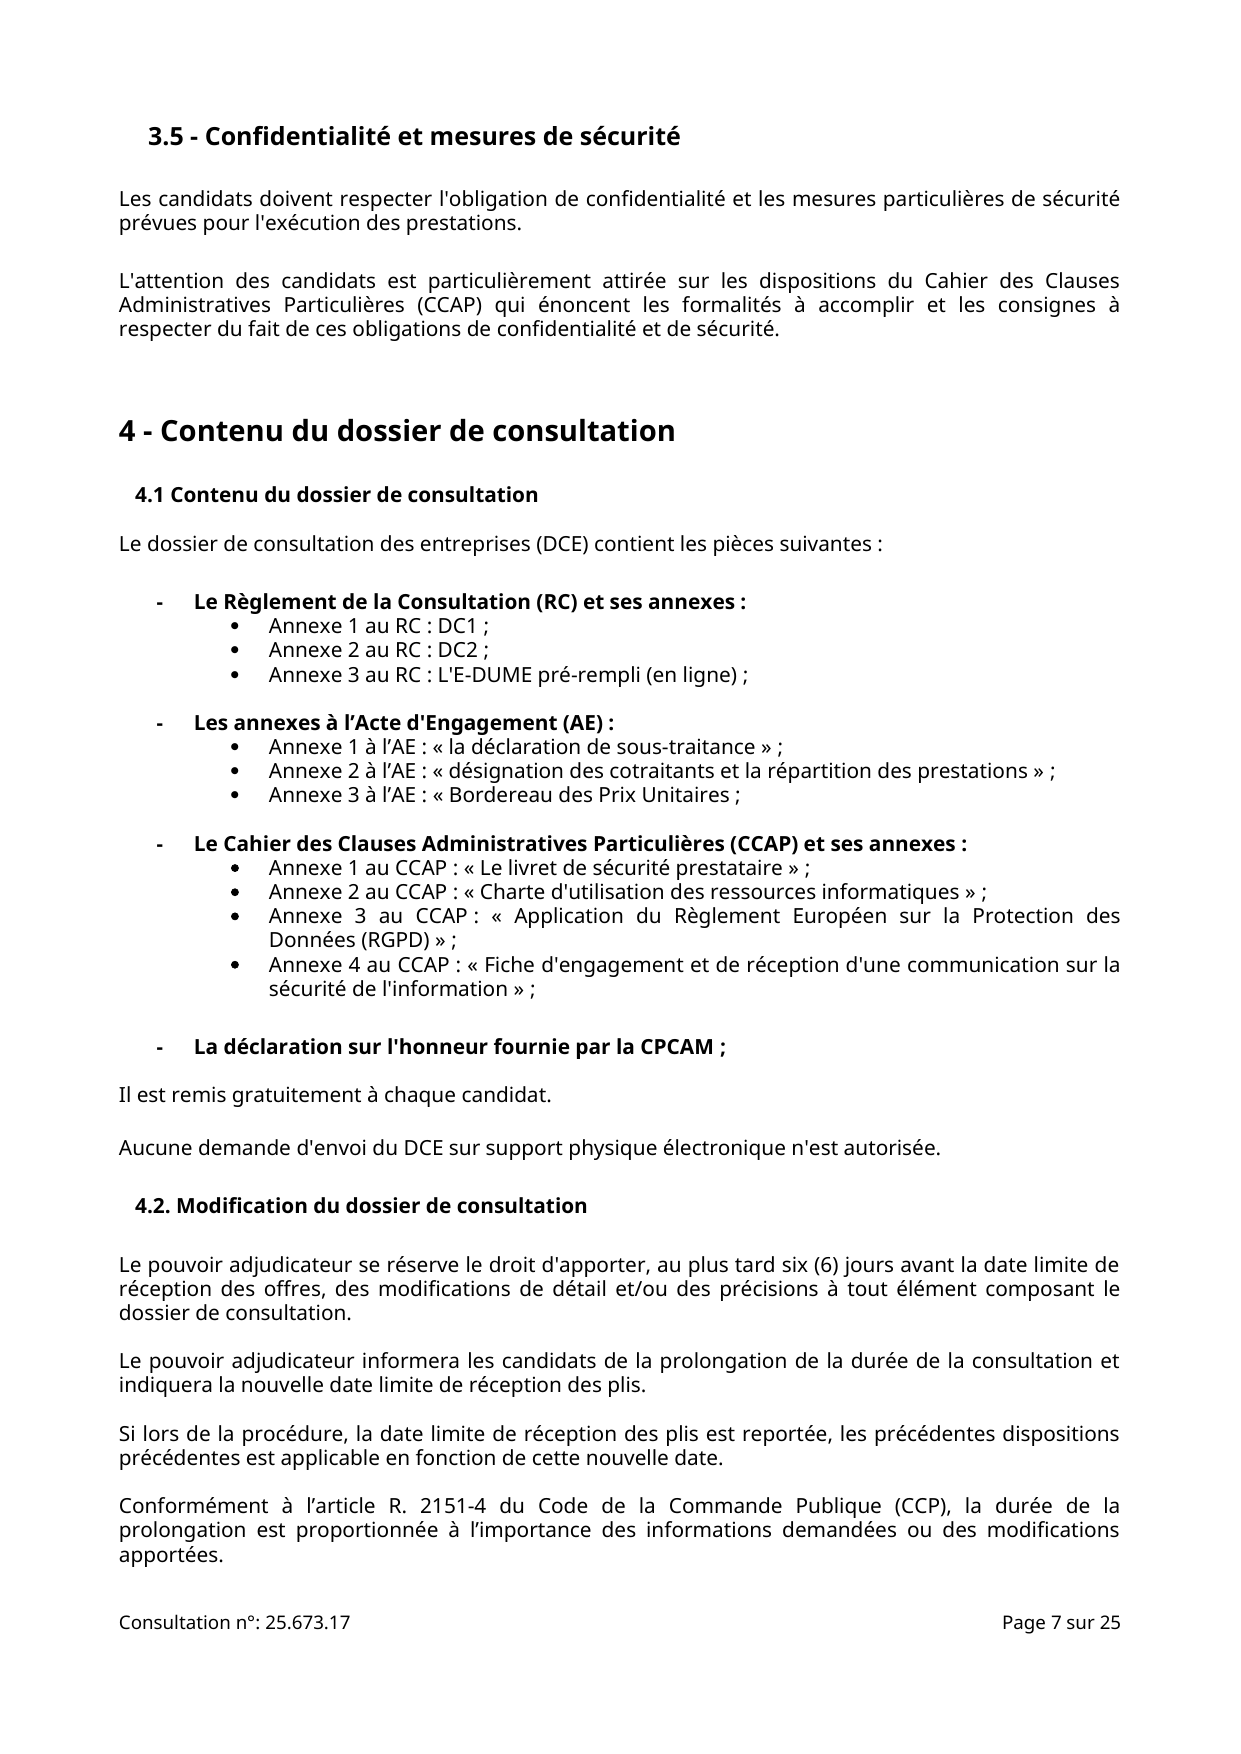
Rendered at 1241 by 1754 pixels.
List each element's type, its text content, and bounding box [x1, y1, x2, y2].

text Si lors de la procédure, la date limite de réception des plis est reportée, les précédentes dispositions précédentes est applicable en fonction de cette nouvelle date. [119, 1422, 1121, 1470]
text L'attention des candidats est particulièrement attirée sur les dispositions du Cahier des Clauses Administratives Particulières (CCAP) qui énoncent les formalités à accomplir et les consignes à respecter du fait de ces obligations de confidentialité et de sécurité. [119, 269, 1121, 342]
list Annexe 2 à l’AE : « désignation des cotraitants et la répartition des prestations » ; [231, 759, 1121, 783]
text Le pouvoir adjudicateur informera les candidats de la prolongation de la durée de la consultation et indiquera la nouvelle date limite de réception des plis. [119, 1349, 1121, 1398]
list Annexe 3 à l’AE : « Bordereau des Prix Unitaires ; [231, 783, 1121, 808]
list Annexe 1 à l’AE : « la déclaration de sous-traitance » ; [231, 735, 1121, 759]
subtitle 3.5 - Confidentialité et mesures de sécurité [148, 119, 1121, 153]
list Annexe 3 au CCAP : « Application du Règlement Européen sur la Protection des Données (RGPD) » ; [231, 904, 1121, 953]
list Annexe 3 au RC : L'E-DUME pré-rempli (en ligne) ; [231, 663, 1121, 687]
list Annexe 2 au CCAP : « Charte d'utilisation des ressources informatiques » ; [231, 880, 1121, 904]
list Annexe 1 au RC : DC1 ; [231, 614, 1121, 638]
text Le pouvoir adjudicateur se réserve le droit d'apporter, au plus tard six (6) jours avant la date limite de réception des offres, des modifications de détail et/ou des précisions à tout élément composant le dossier de consultation. [119, 1253, 1121, 1325]
list Le Cahier des Clauses Administratives Particulières (CCAP) et ses annexes : [156, 832, 1121, 856]
text 4.2. Modification du dossier de consultation [119, 1194, 1121, 1219]
subtitle 4 - Contenu du dossier de consultation [119, 410, 1121, 449]
text Les candidats doivent respecter l'obligation de confidentialité et les mesures particulières de sécurité prévues pour l'exécution des prestations. [119, 187, 1121, 235]
list Les annexes à l’Acte d'Engagement (AE) : [156, 711, 1121, 735]
text Conformément à l’article R. 2151-4 du Code de la Commande Publique (CCP), la durée de la prolongation est proportionnée à l’importance des informations demandées ou des modifications apportées. [119, 1494, 1121, 1567]
list Annexe 4 au CCAP : « Fiche d'engagement et de réception d'une communication sur la sécurité de l'information » ; [231, 953, 1121, 1001]
text Il est remis gratuitement à chaque candidat. [119, 1083, 1121, 1108]
text 4.1 Contenu du dossier de consultation [119, 484, 1121, 508]
text Le dossier de consultation des entreprises (DCE) contient les pièces suivantes : [119, 532, 1121, 556]
list La déclaration sur l'honneur fournie par la CPCAM ; [156, 1035, 1121, 1059]
list Annexe 1 au CCAP : « Le livret de sécurité prestataire » ; [231, 856, 1121, 880]
list Annexe 2 au RC : DC2 ; [231, 638, 1121, 663]
list Le Règlement de la Consultation (RC) et ses annexes : [156, 590, 1121, 614]
text Aucune demande d'envoi du DCE sur support physique électronique n'est autorisée. [119, 1136, 1121, 1161]
